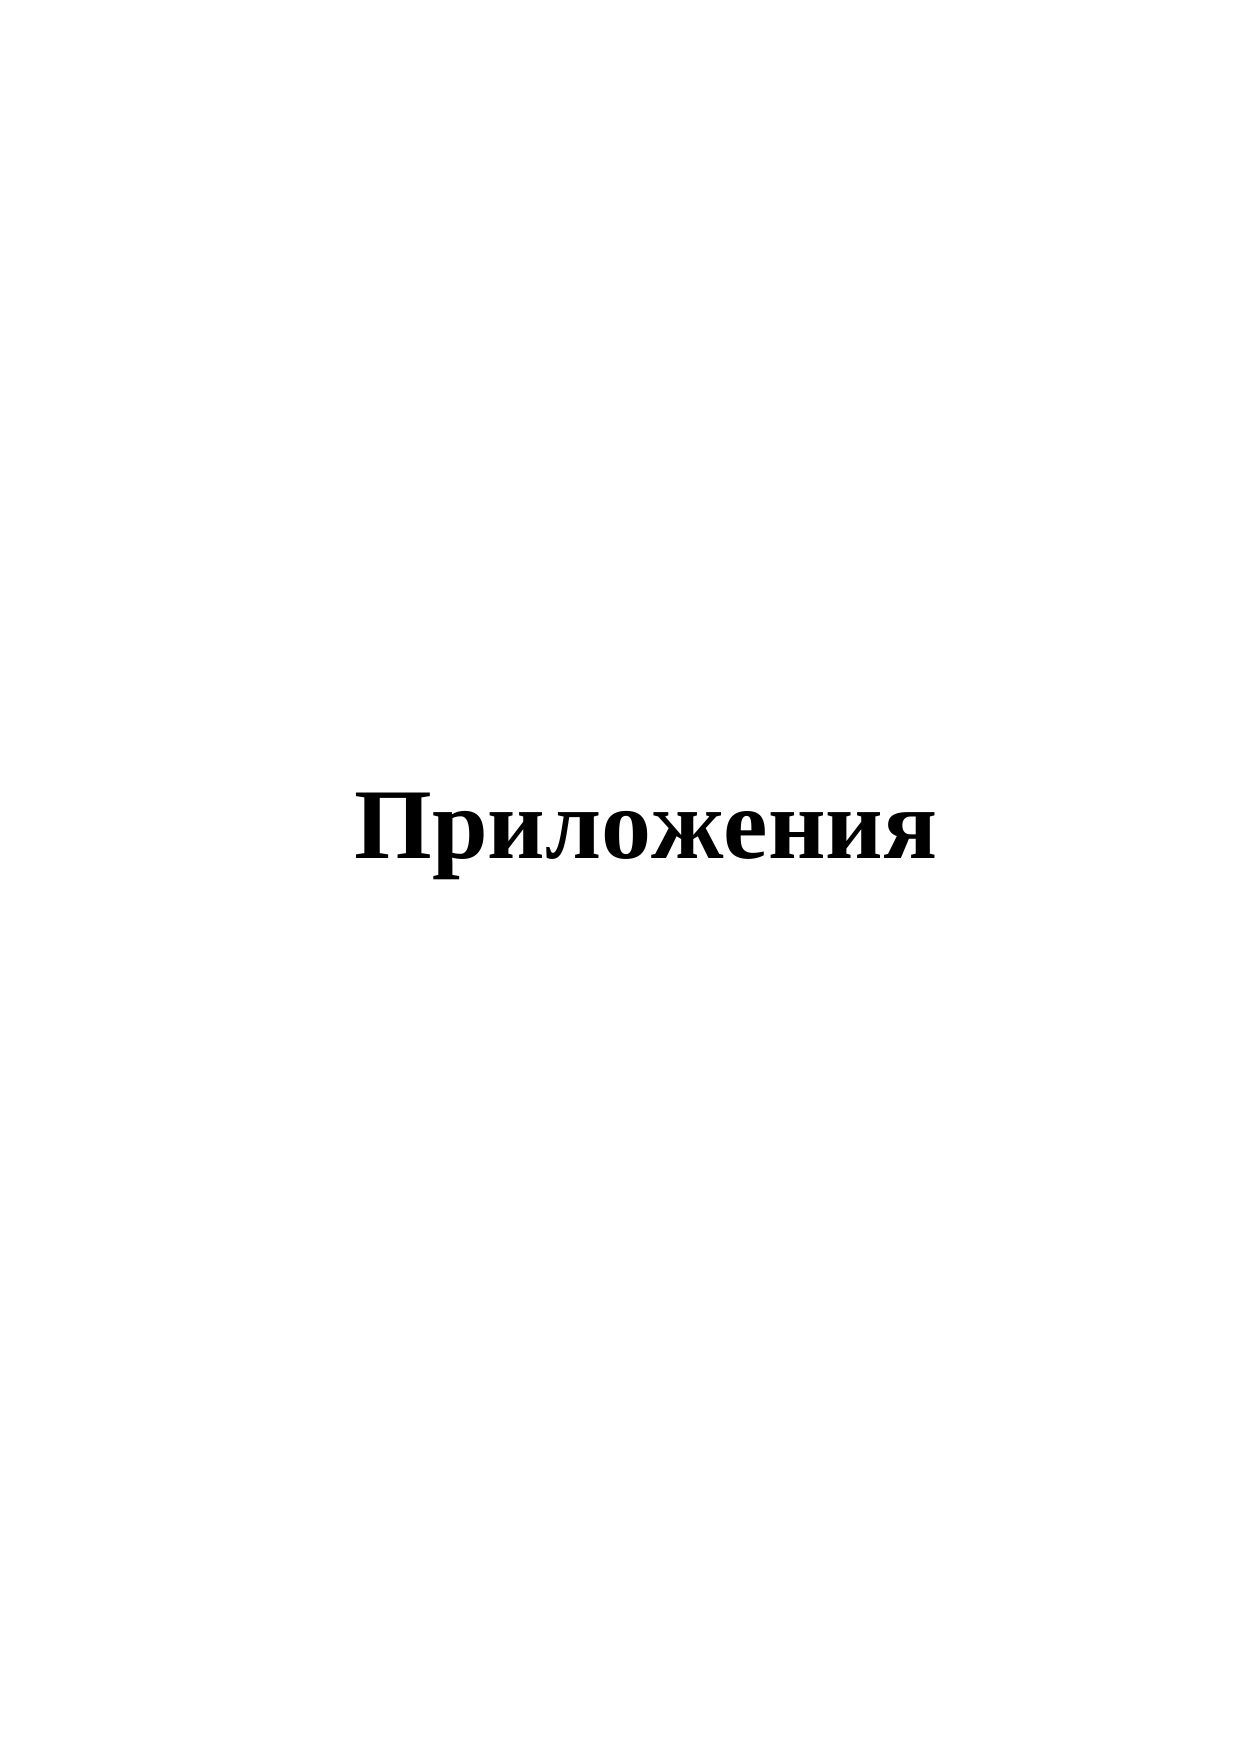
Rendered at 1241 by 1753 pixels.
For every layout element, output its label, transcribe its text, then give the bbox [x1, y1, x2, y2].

subtitle Приложения [177, 765, 1178, 880]
